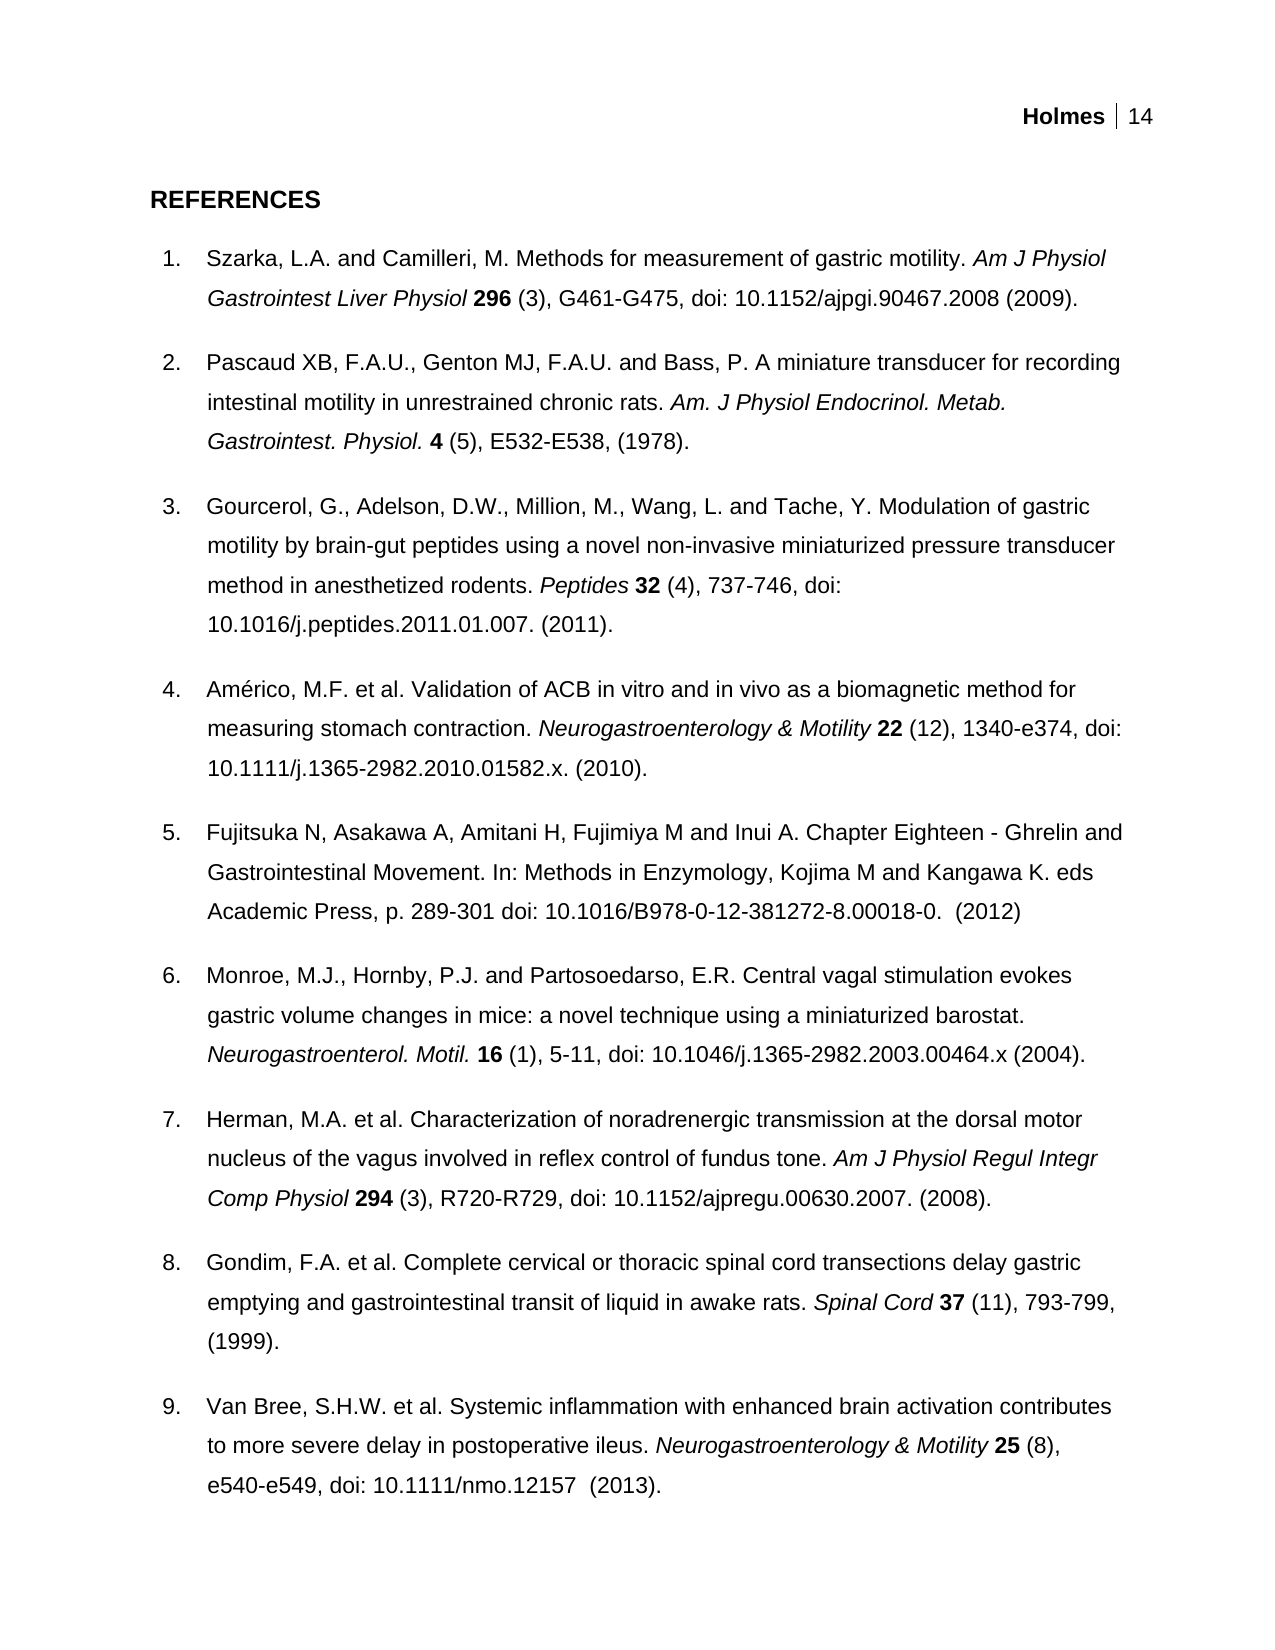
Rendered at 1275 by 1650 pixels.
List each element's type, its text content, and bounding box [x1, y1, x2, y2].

text 5. Fujitsuka N, Asakawa A, Amitani H, Fujimiya M and Inui A. Chapter Eighteen - Ghrelin and Gastrointestinal Movement. In: Methods in Enzymology, Kojima M and Kangawa K. eds Academic Press, p. 289-301 doi: 10.1016/B978-0-12-381272-8.00018-0. (2012) [150, 819, 1125, 924]
text 2. Pascaud XB, F.A.U., Genton MJ, F.A.U. and Bass, P. A miniature transducer for recording intestinal motility in unrestrained chronic rats. Am. J Physiol Endocrinol. Metab. Gastrointest. Physiol. 4 (5), E532-E538, (1978). [150, 349, 1125, 454]
text 9. Van Bree, S.H.W. et al. Systemic inflammation with enhanced brain activation contributes to more severe delay in postoperative ileus. Neurogastroenterology & Motility 25 (8), e540-e549, doi: 10.1111/nmo.12157 (2013). [150, 1393, 1125, 1498]
text 8. Gondim, F.A. et al. Complete cervical or thoracic spinal cord transections delay gastric emptying and gastrointestinal transit of liquid in awake rats. Spinal Cord 37 (11), 793-799, (1999). [150, 1249, 1125, 1355]
text 4. Américo, M.F. et al. Validation of ACB in vitro and in vivo as a biomagnetic method for measuring stomach contraction. Neurogastroenterology & Motility 22 (12), 1340-e374, doi: 10.1111/j.1365-2982.2010.01582.x. (2010). [150, 676, 1125, 781]
text 6. Monroe, M.J., Hornby, P.J. and Partosoedarso, E.R. Central vagal stimulation evokes gastric volume changes in mice: a novel technique using a miniaturized barostat. Neurogastroenterol. Motil. 16 (1), 5-11, doi: 10.1046/j.1365-2982.2003.00464.x (2004). [150, 962, 1125, 1068]
text REFERENCES [150, 185, 1125, 214]
text 1. Szarka, L.A. and Camilleri, M. Methods for measurement of gastric motility. Am J Physiol Gastrointest Liver Physiol 296 (3), G461-G475, doi: 10.1152/ajpgi.90467.2008 (2009). [150, 243, 1125, 311]
text 3. Gourcerol, G., Adelson, D.W., Million, M., Wang, L. and Tache, Y. Modulation of gastric motility by brain-gut peptides using a novel non-invasive miniaturized pressure transducer method in anesthetized rodents. Peptides 32 (4), 737-746, doi: 10.1016/j.peptides.2011.01.007. (2011). [150, 493, 1125, 637]
text 7. Herman, M.A. et al. Characterization of noradrenergic transmission at the dorsal motor nucleus of the vagus involved in reflex control of fundus tone. Am J Physiol Regul Integr Comp Physiol 294 (3), R720-R729, doi: 10.1152/ajpregu.00630.2007. (2008). [150, 1106, 1125, 1211]
